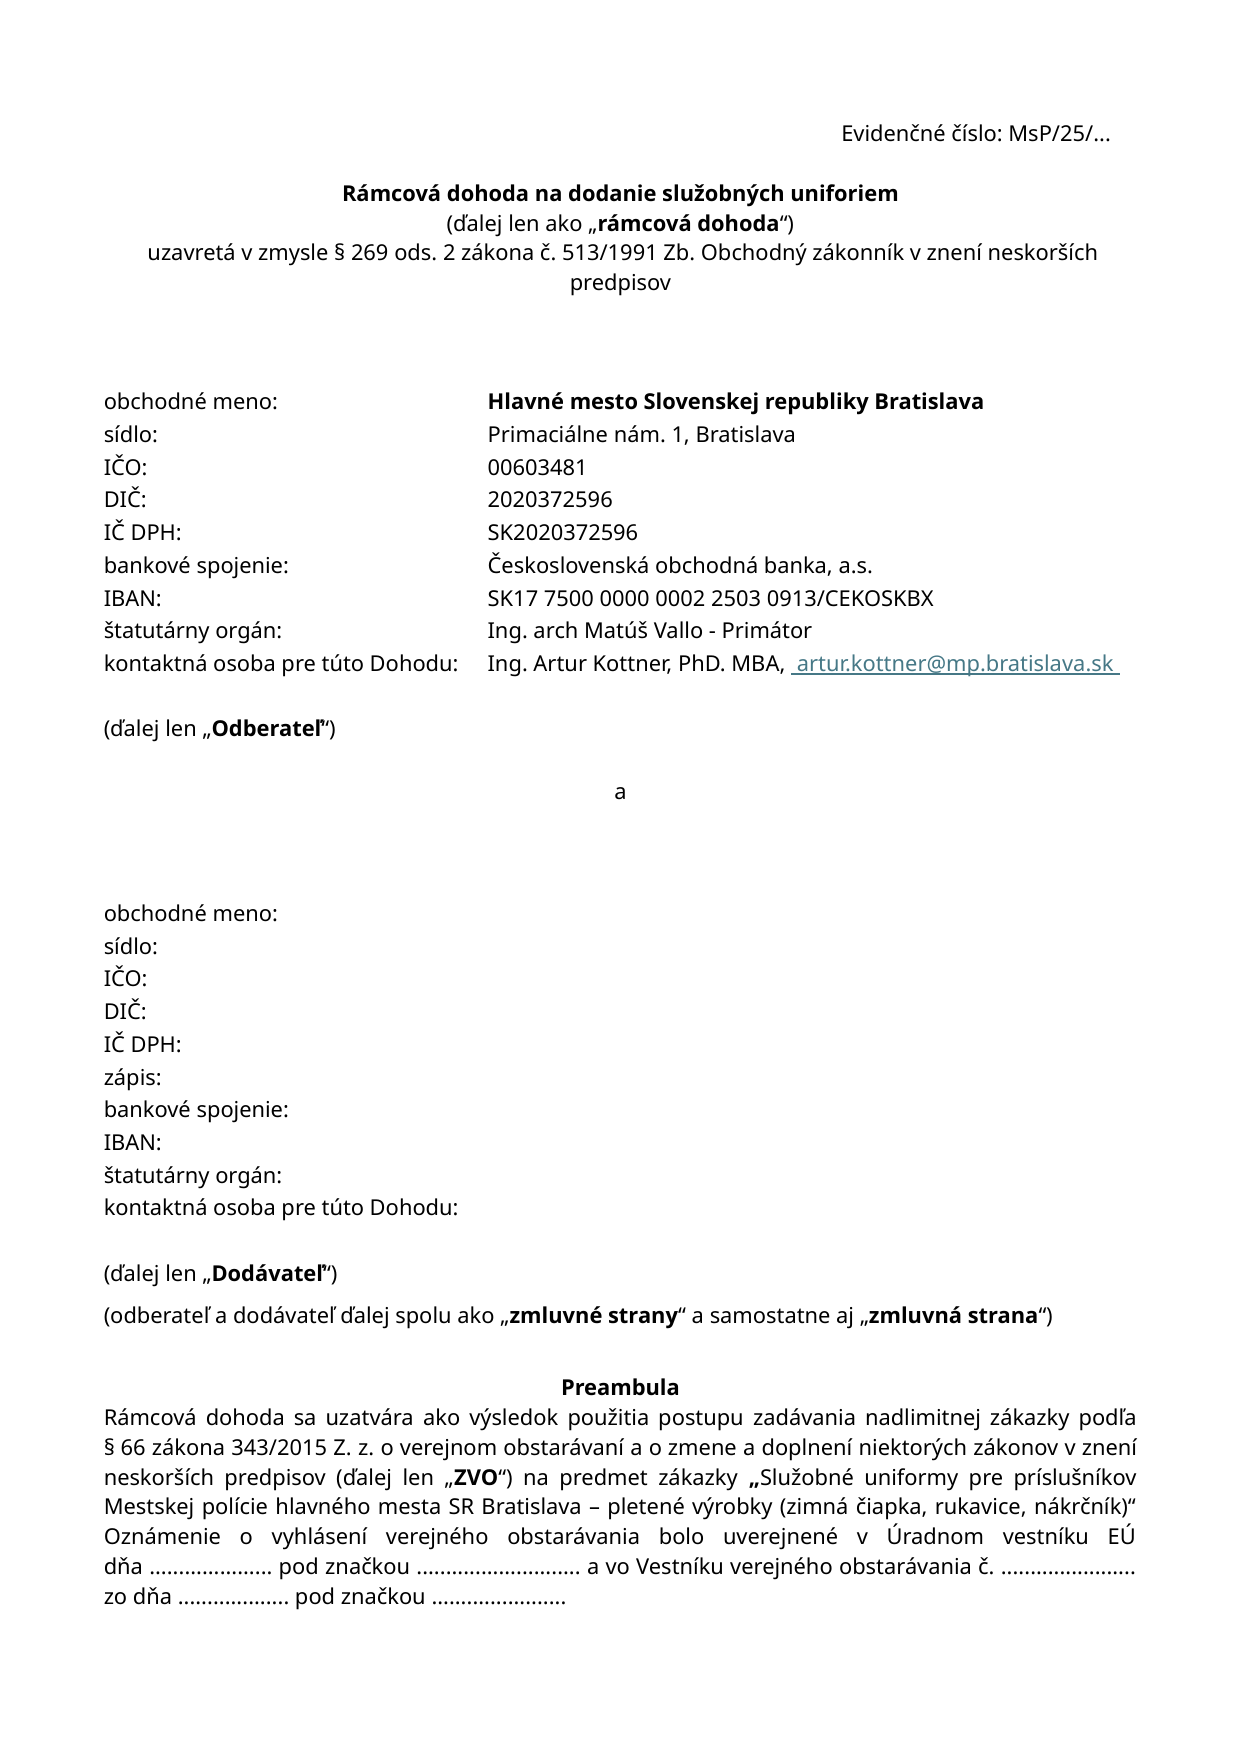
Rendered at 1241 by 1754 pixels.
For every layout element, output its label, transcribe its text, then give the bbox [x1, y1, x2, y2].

text Rámcová dohoda na dodanie služobných uniforiem [103, 178, 1137, 208]
text Preambula [103, 1372, 1137, 1402]
text DIČ: 2020372596 [103, 484, 1137, 514]
text (ďalej len ako „rámcová dohoda“) [103, 208, 1137, 237]
text Rámcová dohoda sa uzatvára ako výsledok použitia postupu zadávania nadlimitnej zákazky podľa § 66 zákona 343/2015 Z. z. o verejnom obstarávaní a o zmene a doplnení niektorých zákonov v znení neskorších predpisov (ďalej len „ZVO“) na predmet zákazky „Služobné uniformy pre príslušníkov Mestskej polície hlavného mesta SR Bratislava – pletené výrobky (zimná čiapka, rukavice, nákrčník)“ Oznámenie o vyhlásení verejného obstarávania bolo uverejnené v Úradnom vestníku EÚ dňa ..................... pod značkou ............................ a vo Vestníku verejného obstarávania č. ....................... zo dňa ................... pod značkou ....................... [103, 1402, 1137, 1611]
text bankové spojenie: Československá obchodná banka, a.s. [103, 550, 1137, 580]
text IČ DPH: [103, 1029, 1137, 1059]
text štatutárny orgán: Ing. arch Matúš Vallo - Primátor [103, 615, 1137, 645]
text bankové spojenie: [103, 1094, 1137, 1124]
text sídlo: Primaciálne nám. 1, Bratislava [103, 419, 1137, 449]
text a [103, 776, 1137, 806]
text obchodné meno: [103, 898, 1137, 928]
text Evidenčné číslo: MsP/25/... [767, 118, 1137, 148]
text DIČ: [103, 996, 1137, 1026]
text (ďalej len „Odberateľ“) [103, 713, 1137, 743]
text IBAN: SK17 7500 0000 0002 2503 0913/CEKOSKBX [103, 583, 1137, 612]
text kontaktná osoba pre túto Dohodu: [103, 1192, 1137, 1222]
text (ďalej len „Dodávateľ“) [103, 1258, 1137, 1288]
text zápis: [103, 1062, 1137, 1091]
text (odberateľ a dodávateľ ďalej spolu ako „zmluvné strany“ a samostatne aj „zmluvná strana“) [103, 1300, 1137, 1330]
text IČ DPH: SK2020372596 [103, 517, 1137, 547]
text sídlo: [103, 931, 1137, 961]
text štatutárny orgán: [103, 1160, 1137, 1189]
text IČO: 00603481 [103, 452, 1137, 482]
text uzavretá v zmysle § 269 ods. 2 zákona č. 513/1991 Zb. Obchodný zákonník v znení neskorších predpisov [103, 237, 1137, 297]
text IBAN: [103, 1127, 1137, 1157]
text IČO: [103, 963, 1137, 993]
text kontaktná osoba pre túto Dohodu: Ing. Artur Kottner, PhD. MBA, artur.kottner@mp.bratislava.sk [103, 648, 1137, 678]
text obchodné meno: Hlavné mesto Slovenskej republiky Bratislava [103, 386, 1137, 416]
